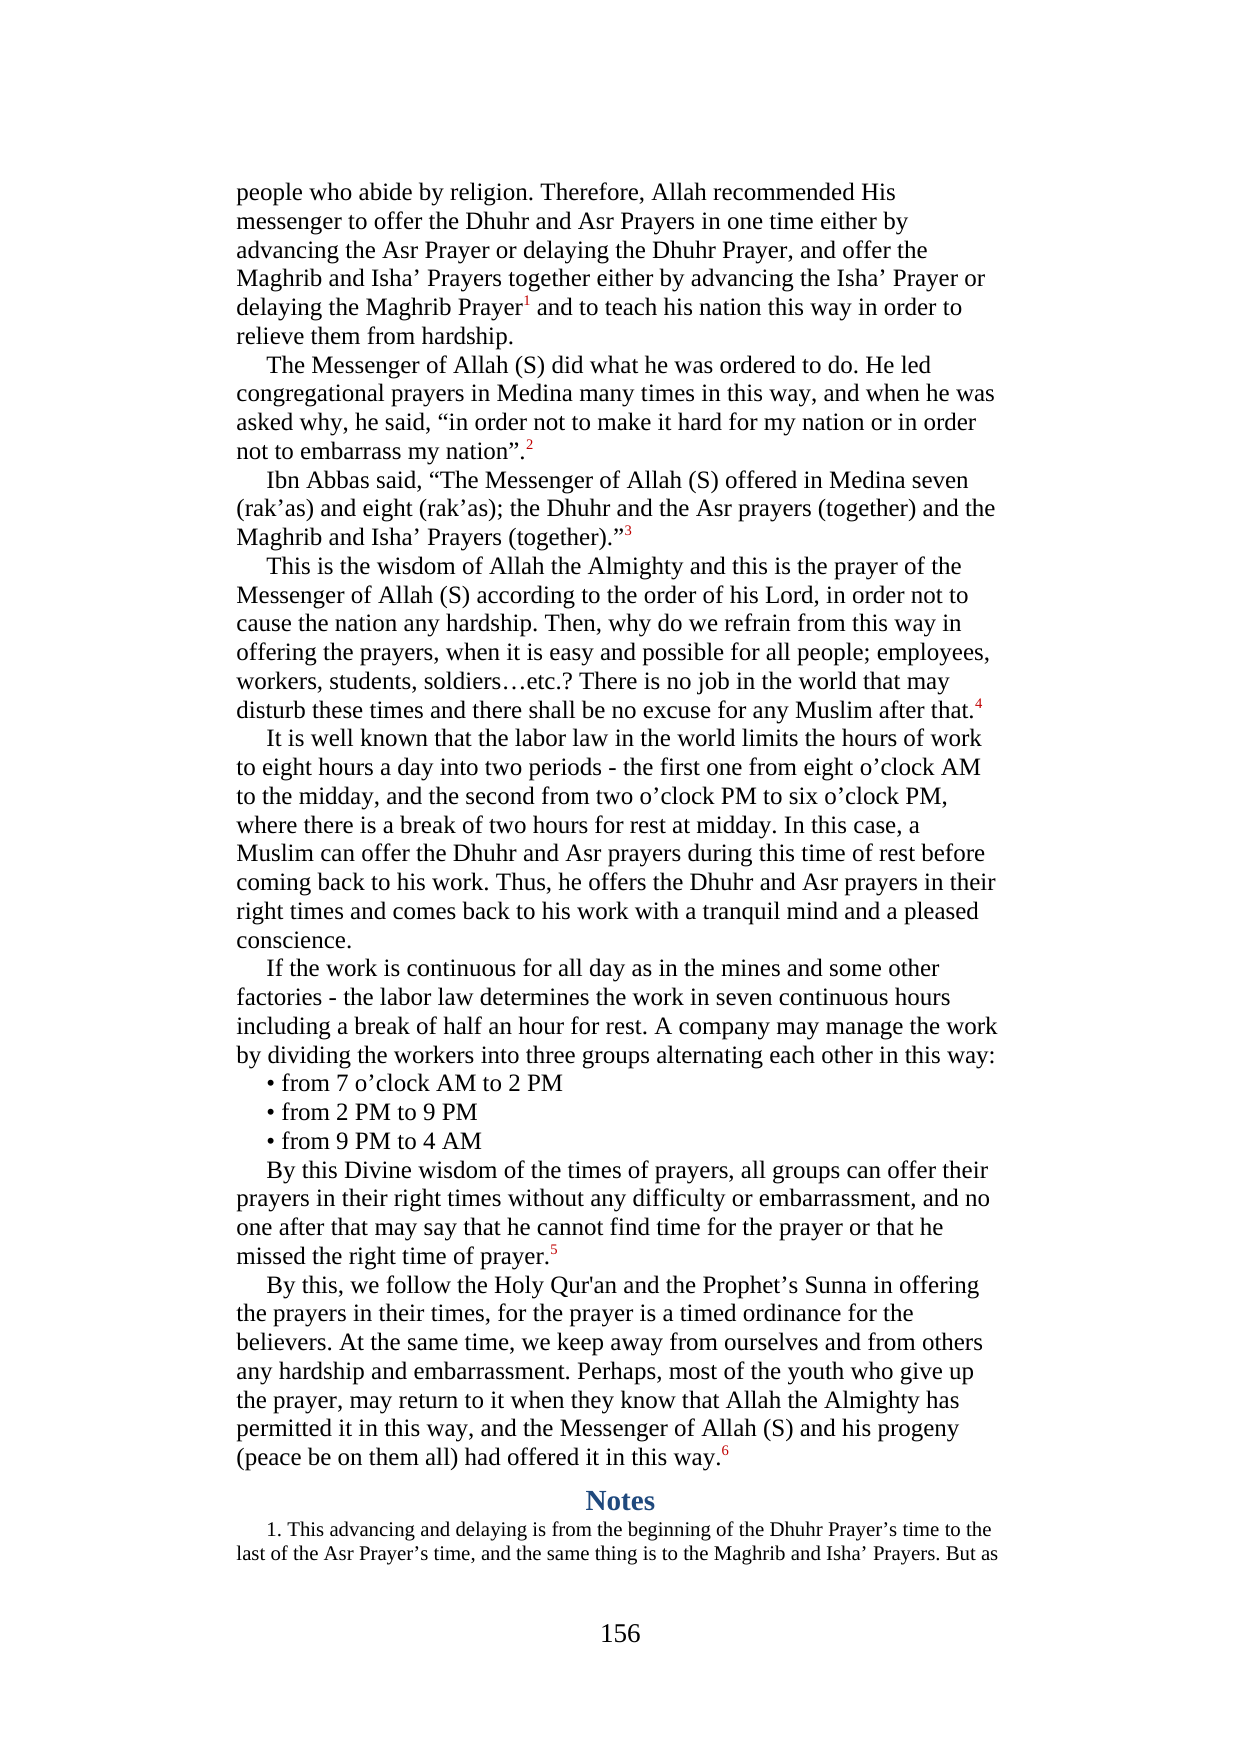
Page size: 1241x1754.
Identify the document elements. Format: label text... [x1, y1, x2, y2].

text • from 7 o’clock AM to 2 PM [236, 1068, 1004, 1097]
text The Messenger of Allah (S) did what he was ordered to do. He led congregational prayers in Medina many times in this way, and when he was asked why, he said, “in order not to make it hard for my nation or in order not to embarrass my nation”.2 [236, 350, 1004, 465]
subtitle Notes [236, 1483, 1004, 1517]
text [236, 177, 1004, 350]
text If the work is continuous for all day as in the mines and some other factories - the labor law determines the work in seven continuous hours including a break of half an hour for rest. A company may manage the work by dividing the workers into three groups alternating each other in this way: [236, 953, 1004, 1068]
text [236, 1517, 1004, 1565]
text Ibn Abbas said, “The Messenger of Allah (S) offered in Medina seven (rak’as) and eight (rak’as); the Dhuhr and the Asr prayers (together) and the Maghrib and Isha’ Prayers (together).”3 [236, 465, 1004, 551]
text This is the wisdom of Allah the Almighty and this is the prayer of the Messenger of Allah (S) according to the order of his Lord, in order not to cause the nation any hardship. Then, why do we refrain from this way in offering the prayers, when it is easy and possible for all people; employees, workers, students, soldiers…etc.? There is no job in the world that may disturb these times and there shall be no excuse for any Muslim after that.4 [236, 551, 1004, 723]
text • from 2 PM to 9 PM [236, 1097, 1004, 1126]
text By this, we follow the Holy Qur'an and the Prophet’s Sunna in offering the prayers in their times, for the prayer is a timed ordinance for the believers. At the same time, we keep away from ourselves and from others any hardship and embarrassment. Perhaps, most of the youth who give up the prayer, may return to it when they know that Allah the Almighty has permitted it in this way, and the Messenger of Allah (S) and his progeny (peace be on them all) had offered it in this way.6 [236, 1270, 1004, 1471]
text It is well known that the labor law in the world limits the hours of work to eight hours a day into two periods - the first one from eight o’clock AM to the midday, and the second from two o’clock PM to six o’clock PM, where there is a break of two hours for rest at midday. In this case, a Muslim can offer the Dhuhr and Asr prayers during this time of rest before coming back to his work. Thus, he offers the Dhuhr and Asr prayers in their right times and comes back to his work with a tranquil mind and a pleased conscience. [236, 723, 1004, 953]
text By this Divine wisdom of the times of prayers, all groups can offer their prayers in their right times without any difficulty or embarrassment, and no one after that may say that he cannot find time for the prayer or that he missed the right time of prayer.5 [236, 1155, 1004, 1270]
text • from 9 PM to 4 AM [236, 1126, 1004, 1155]
